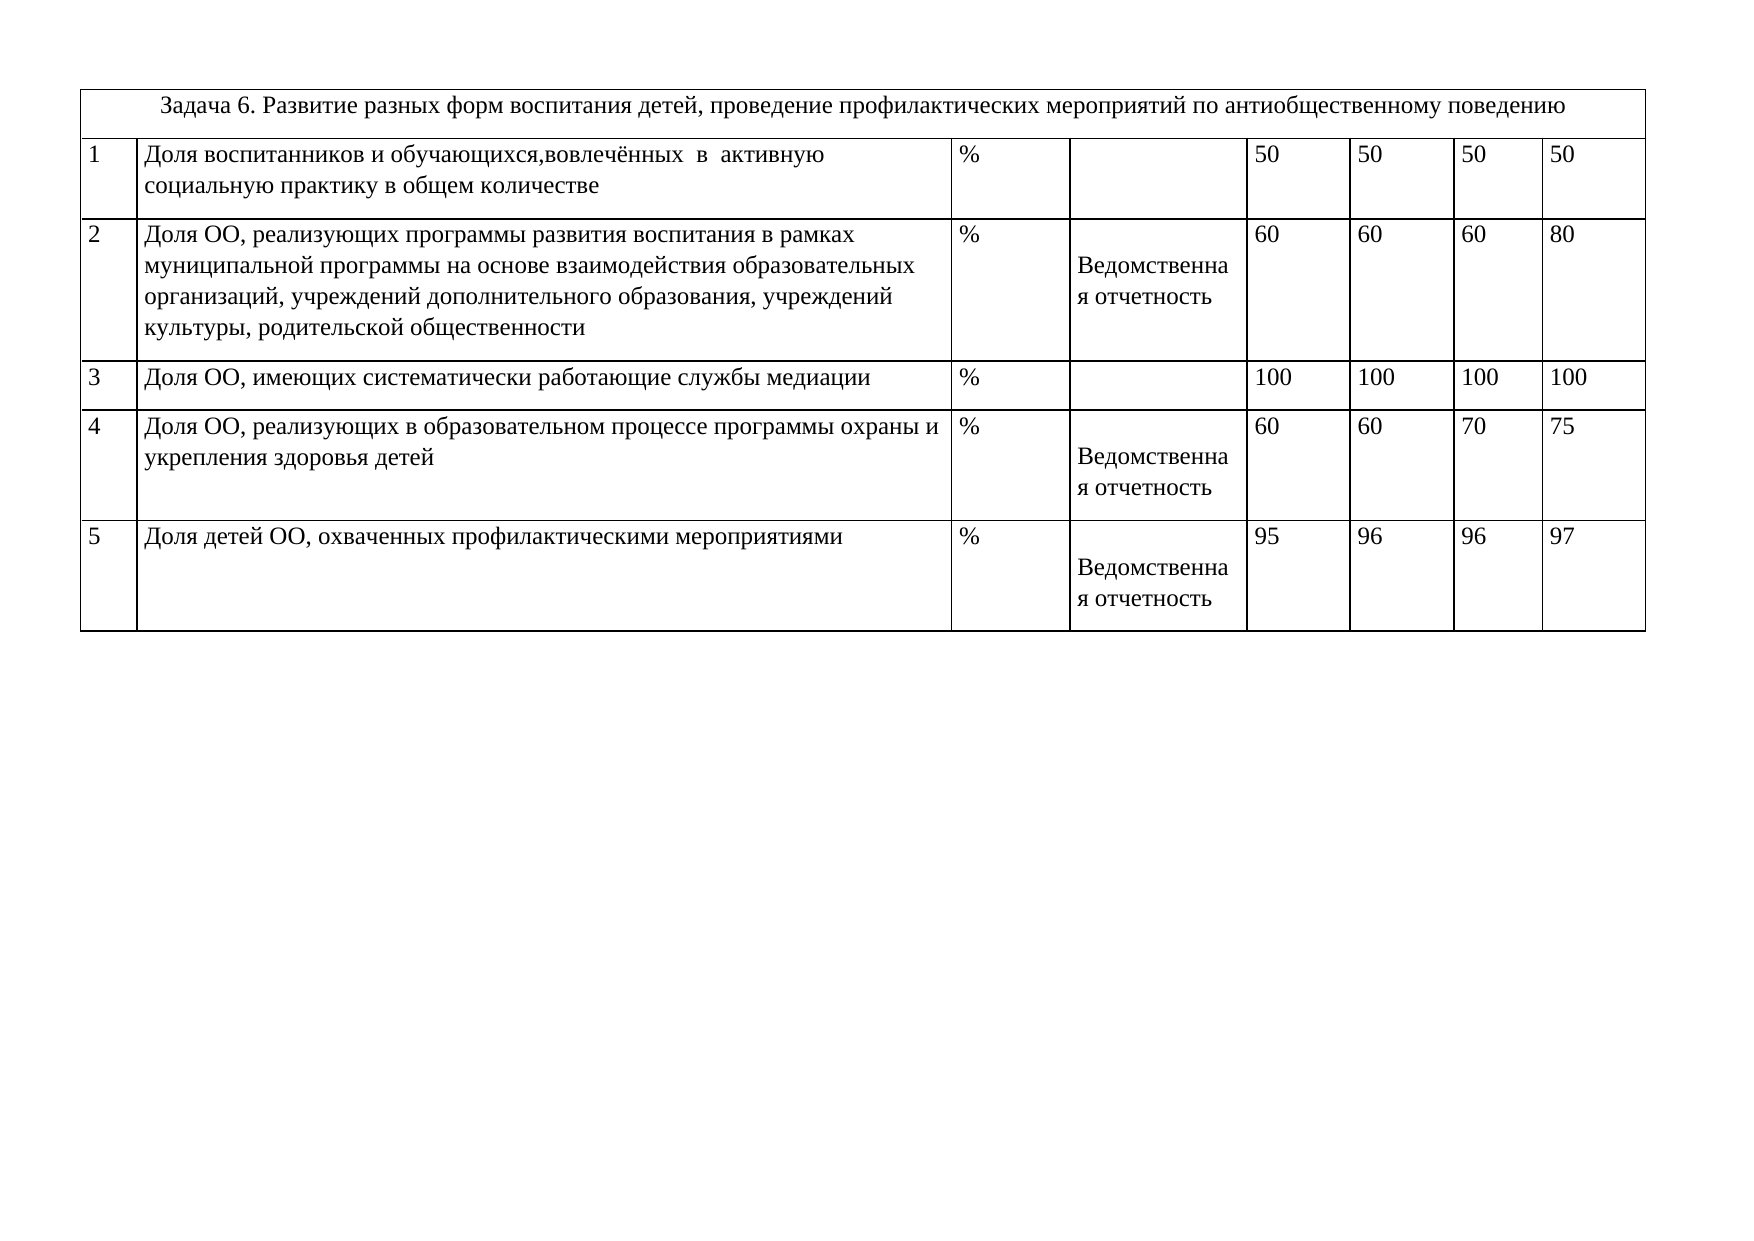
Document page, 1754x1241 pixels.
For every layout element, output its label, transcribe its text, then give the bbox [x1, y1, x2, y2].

table_cell 95 [1248, 521, 1349, 630]
table_cell Ведомственная отчетность [1071, 411, 1246, 520]
table_cell 96 [1455, 521, 1542, 630]
table_cell 60 [1248, 411, 1349, 520]
table_cell 100 [1351, 362, 1453, 409]
table_cell Ведомственная отчетность [1071, 521, 1246, 630]
table_cell % [952, 139, 1069, 218]
table_cell Задача 6. Развитие разных форм воспитания детей, проведение профилактических мероприятий по антиобщественному поведению [81, 90, 1645, 138]
table_cell 80 [1543, 220, 1645, 360]
table_cell 60 [1455, 220, 1542, 360]
table_cell Доля ОО, реализующих программы развития воспитания в рамках муниципальной программы на основе взаимодействия образовательных организаций, учреждений дополнительного образования, учреждений культуры, родительской общественности [138, 220, 951, 360]
table_cell 1 [81, 139, 136, 218]
table_cell % [952, 220, 1069, 360]
table_cell 3 [81, 361, 136, 409]
table_cell [1071, 362, 1246, 409]
table_cell Ведомственная отчетность [1071, 220, 1246, 360]
table_cell 100 [1543, 362, 1645, 409]
table_cell Доля воспитанников и обучающихся,вовлечённых в активную социальную практику в общем количестве [138, 139, 951, 218]
table_cell 50 [1455, 139, 1542, 218]
table_cell % [952, 362, 1069, 409]
table_cell 70 [1455, 411, 1542, 520]
table_cell Доля детей ОО, охваченных профилактическими мероприятиями [138, 521, 951, 630]
table_cell 2 [81, 219, 136, 360]
table_cell 50 [1351, 139, 1453, 218]
table_cell 100 [1455, 362, 1542, 409]
table_cell 60 [1351, 220, 1453, 360]
table_cell 100 [1248, 362, 1349, 409]
table_cell 97 [1543, 521, 1645, 630]
table_cell 75 [1543, 411, 1645, 520]
table_cell % [952, 411, 1069, 520]
table_cell Доля ОО, имеющих систематически работающие службы медиации [138, 362, 951, 409]
table_cell % [952, 521, 1069, 630]
table_cell Доля ОО, реализующих в образовательном процессе программы охраны и укрепления здоровья детей [138, 411, 951, 520]
table_cell 60 [1248, 220, 1349, 360]
table_cell 4 [81, 410, 136, 520]
table_cell 50 [1543, 139, 1645, 218]
table_cell 5 [81, 521, 136, 630]
table_cell 60 [1351, 411, 1453, 520]
table_cell 50 [1248, 139, 1349, 218]
table_cell [1071, 139, 1246, 218]
table_cell 96 [1351, 521, 1453, 630]
